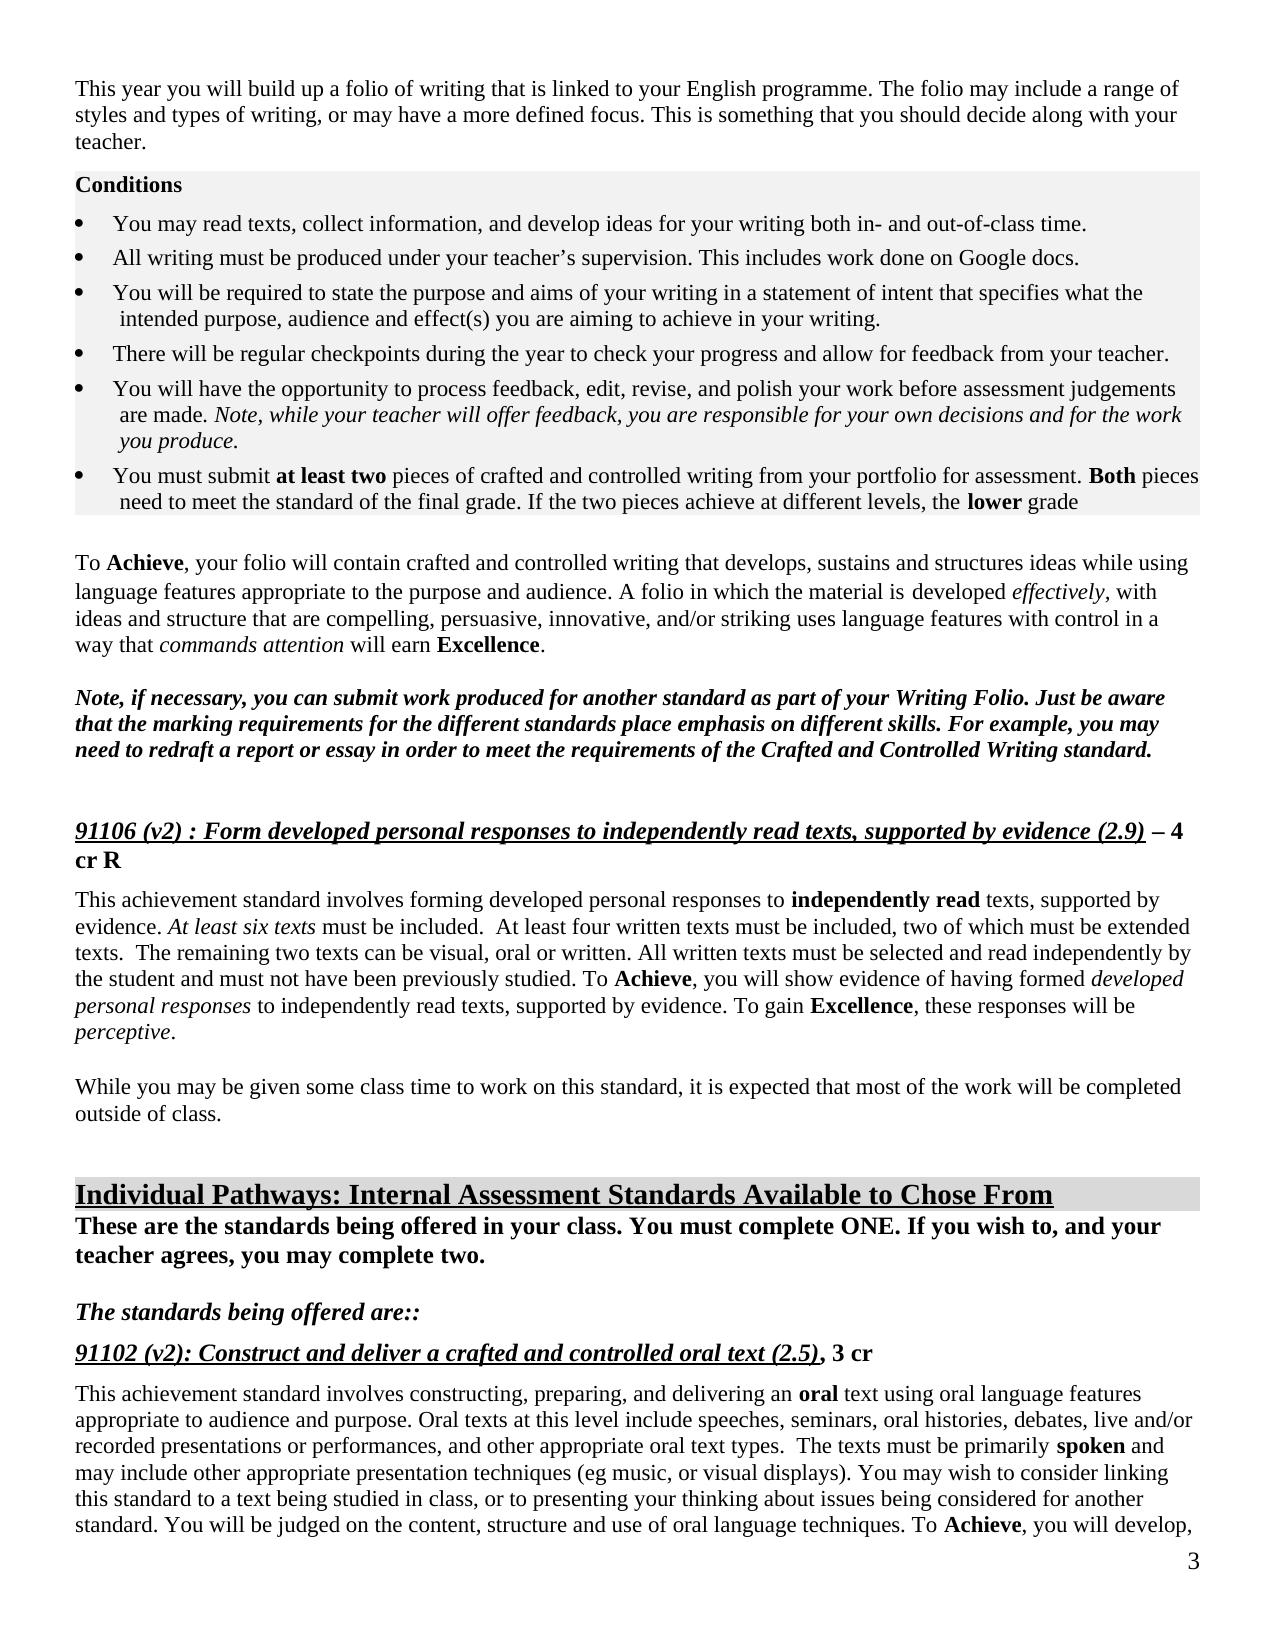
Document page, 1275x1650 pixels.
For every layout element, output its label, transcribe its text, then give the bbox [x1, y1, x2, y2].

text Note, if necessary, you can submit work produced for another standard as part of your Writing Folio. Just be aware that the marking requirements for the different standards place emphasis on different skills. For example, you may need to redraft a report or essay in order to meet the requirements of the Crafted and Controlled Writing standard. [75, 684, 1200, 763]
text There will be regular checkpoints during the year to check your progress and allow for feedback from your teacher. [75, 340, 1200, 366]
text All writing must be produced under your teacher’s supervision. This includes work done on Google docs. [75, 244, 1200, 271]
subtitle Conditions [75, 171, 1200, 197]
text These are the standards being offered in your class. You must complete ONE. If you wish to, and your teacher agrees, you may complete two. [75, 1211, 1200, 1268]
text You will have the opportunity to process feedback, edit, revise, and polish your work before assessment judgements are made. Note, while your teacher will offer feedback, you are responsible for your own decisions and for the work you produce. [75, 375, 1200, 454]
text You must submit at least two pieces of crafted and controlled writing from your portfolio for assessment. Both pieces need to meet the standard of the final grade. If the two pieces achieve at different levels, the lower grade [75, 462, 1200, 515]
text Individual Pathways: Internal Assessment Standards Available to Chose From [75, 1177, 1200, 1211]
text 91106 (v2) : Form developed personal responses to independently read texts, supported by evidence (2.9) – 4 cr R [75, 816, 1200, 874]
list This achievement standard involves forming developed personal responses to independently read texts, supported by evidence. At least six texts must be included. At least four written texts must be included, two of which must be extended texts. The remaining two texts can be visual, oral or written. All written texts must be selected and read independently by the student and must not have been previously studied. To Achieve, you will show evidence of having formed developed personal responses to independently read texts, supported by evidence. To gain Excellence, these responses will be perceptive. [0, 886, 1200, 1044]
text 91102 (v2): Construct and deliver a crafted and controlled oral text (2.5), 3 cr [75, 1338, 1200, 1367]
text This year you will build up a folio of writing that is linked to your English programme. The folio may include a range of styles and types of writing, or may have a more defined focus. This is something that you should decide along with your teacher. [75, 75, 1200, 154]
text You will be required to state the purpose and aims of your writing in a statement of intent that specifies what the intended purpose, audience and effect(s) you are aiming to achieve in your writing. [75, 279, 1200, 332]
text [75, 1380, 1200, 1538]
text You may read texts, collect information, and develop ideas for your writing both in- and out-of-class time. [75, 209, 1200, 236]
text While you may be given some class time to work on this standard, it is expected that most of the work will be completed outside of class. [75, 1073, 1200, 1126]
text To Achieve, your folio will contain crafted and controlled writing that develops, sustains and structures ideas while using language features appropriate to the purpose and audience. A folio in which the material is developed effectively, with ideas and structure that are compelling, persuasive, innovative, and/or striking uses language features with control in a way that commands attention will earn Excellence. [75, 549, 1200, 657]
text The standards being offered are:: [75, 1297, 1200, 1326]
